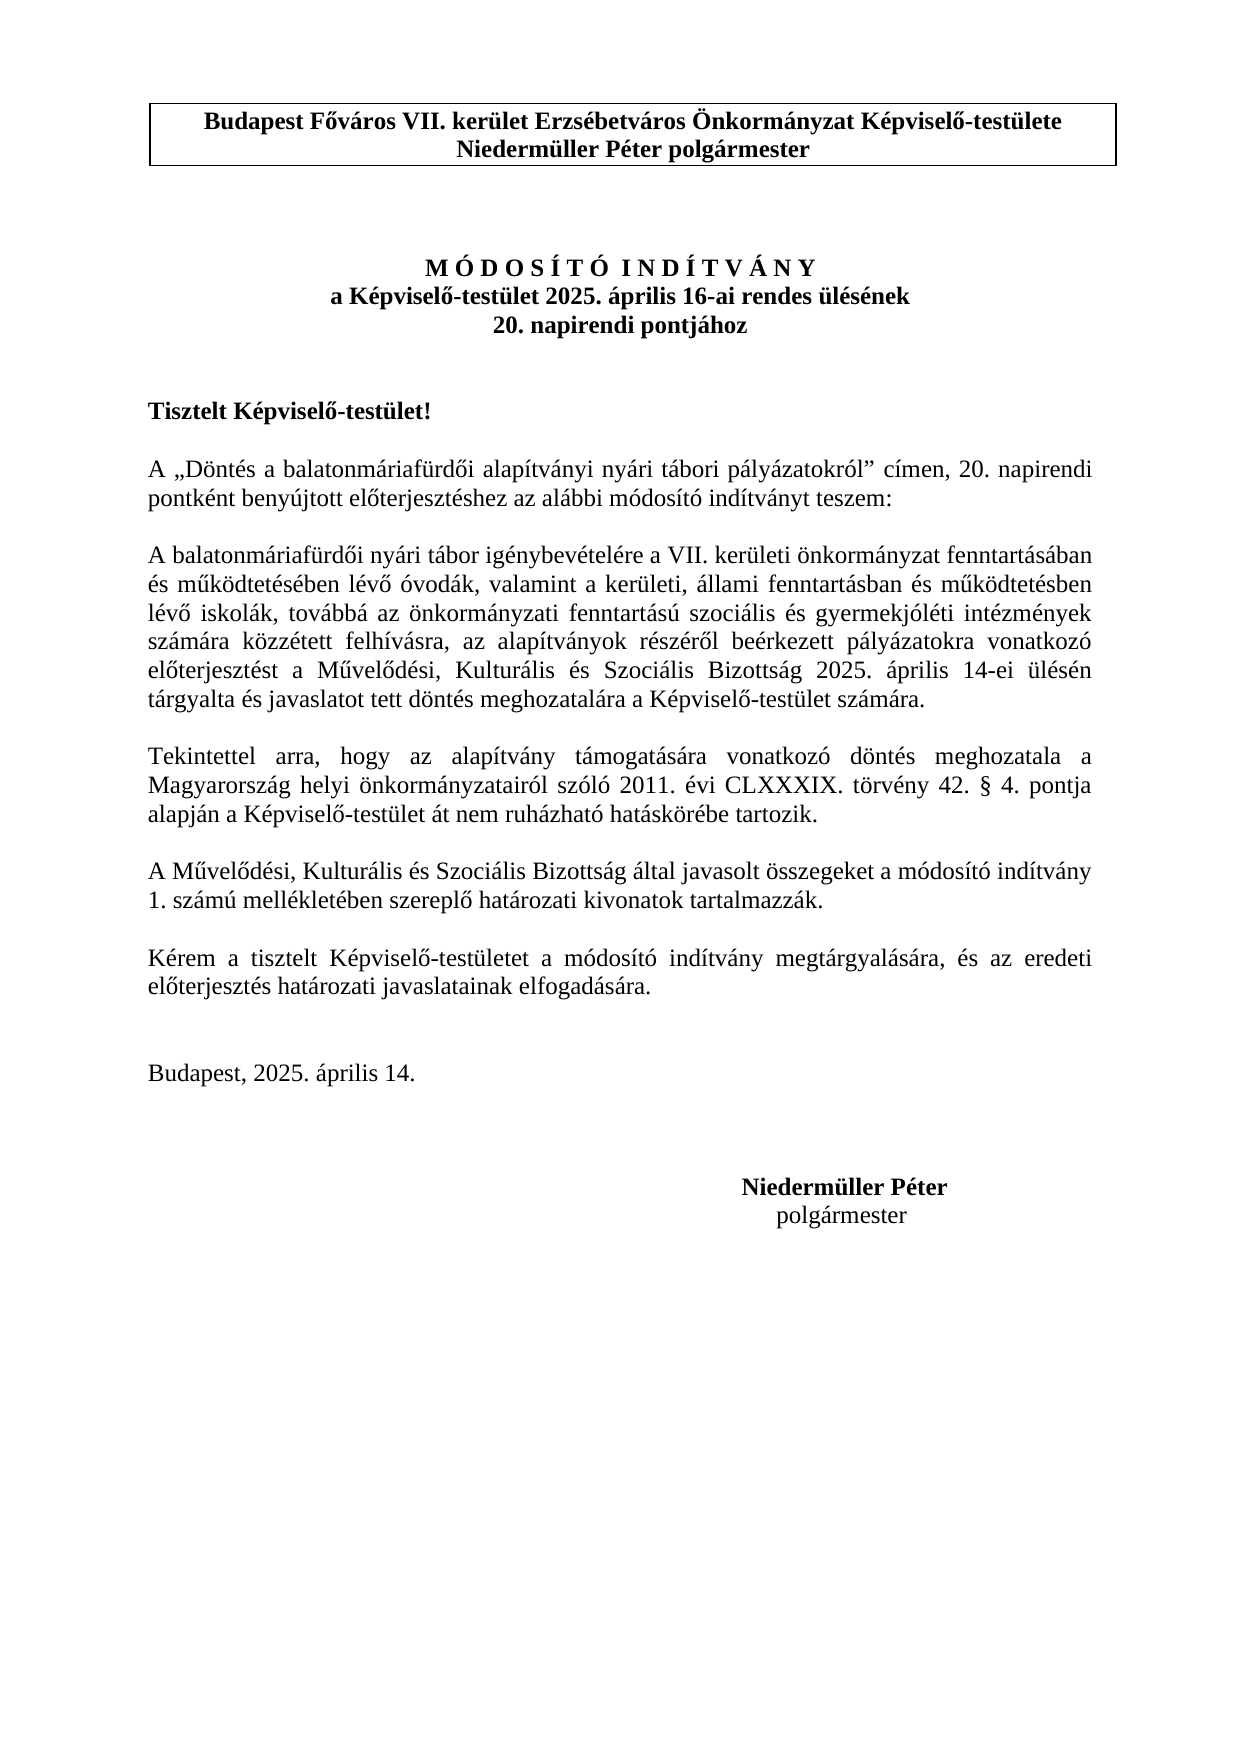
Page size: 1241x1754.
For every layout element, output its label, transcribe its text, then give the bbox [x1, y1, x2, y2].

text címen, 20. napirendi pontként benyújtott előterjesztéshez az alábbi módosító indítványt teszem: [148, 454, 1093, 511]
text Tisztelt Képviselő-testület! [148, 396, 1093, 425]
text polgármester [148, 1201, 1093, 1229]
text A balatonmáriafürdői nyári tábor igénybevételére a VII. kerületi önkormányzat fenntartásában és működtetésében lévő óvodák, valamint a kerületi, állami fenntartásban és működtetésben lévő iskolák, továbbá az önkormányzati fenntartású szociális és gyermekjóléti intézmények számára közzétett felhívásra, az alapítványok részéről beérkezett pályázatokra vonatkozó előterjesztést a Művelődési, Kulturális és Szociális Bizottság 2025. április 14-ei ülésén tárgyalta és javaslatot tett döntés meghozatalára a Képviselő-testület számára. [148, 540, 1093, 713]
text Niedermüller Péter [148, 1172, 1093, 1201]
text 20. napirendi pontjához [148, 310, 1093, 339]
table_header Budapest Főváros VII. kerület Erzsébetváros Önkormányzat Képviselő-testülete Niedermüller Péter polgármester [151, 104, 1115, 165]
text Budapest, 2025. április 14. [148, 1058, 1093, 1086]
text A Művelődési, Kulturális és Szociális Bizottság által javasolt összegeket a módosító indítvány 1. számú mellékletében szereplő határozati kivonatok tartalmazzák. [148, 856, 1093, 914]
text M Ó D O S Í T Ó I N D Í T V Á N Y [148, 253, 1093, 281]
text Tekintettel arra, hogy az alapítvány támogatására vonatkozó döntés meghozatala a Magyarország helyi önkormányzatairól szóló 2011. évi CLXXXIX. törvény 42. § 4. pontja alapján a Képviselő-testület át nem ruházható hatáskörébe tartozik. [148, 741, 1093, 828]
text Kérem a tisztelt Képviselő-testületet a módosító indítvány megtárgyalására, és az eredeti előterjesztés határozati javaslatainak elfogadására. [148, 943, 1093, 1000]
text a Képviselő-testület 2025. április 16-ai rendes ülésének [148, 281, 1093, 310]
